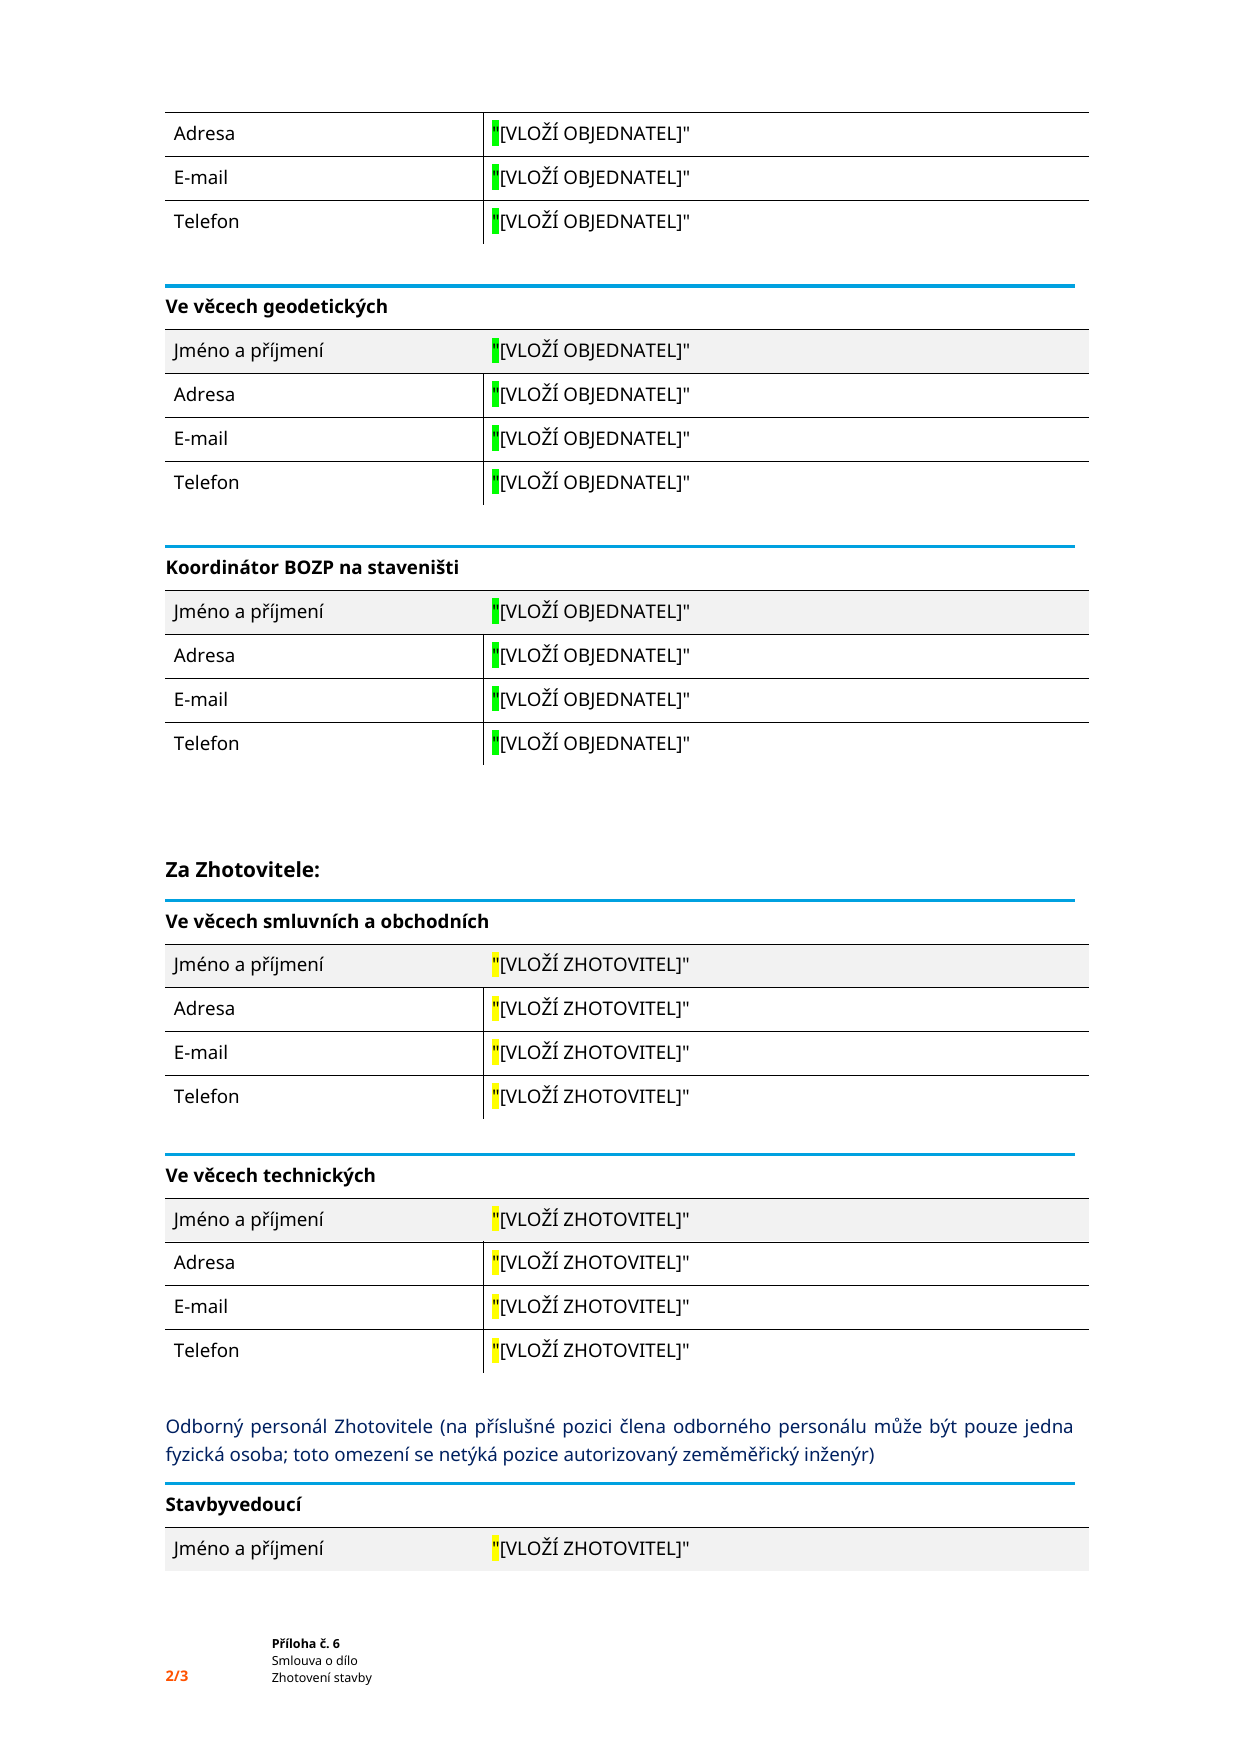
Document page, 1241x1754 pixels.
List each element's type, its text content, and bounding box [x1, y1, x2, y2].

text Za Zhotovitele: [165, 855, 1075, 883]
table_cell Adresa [165, 1243, 483, 1285]
text Odborný personál Zhotovitele (na příslušné pozici člena odborného personálu může být pouze jedna fyzická osoba; toto omezení se netýká pozice autorizovaný zeměměřický inženýr) [165, 1413, 1075, 1467]
table_header Jméno a příjmení [165, 1528, 484, 1571]
table_header Jméno a příjmení [165, 330, 484, 373]
table_cell Adresa [165, 988, 483, 1031]
table_cell [484, 723, 1089, 765]
table_cell E-mail [165, 1286, 483, 1329]
table_cell [484, 635, 1089, 678]
text Ve věcech geodetických [165, 288, 1075, 319]
table_cell Adresa [165, 113, 483, 156]
table_cell [484, 113, 1089, 156]
table_header Jméno a příjmení [165, 591, 484, 634]
table_cell Telefon [165, 1076, 483, 1119]
table_cell Telefon [165, 1330, 483, 1373]
table_cell [484, 374, 1089, 417]
table_cell [484, 1032, 1089, 1075]
table_cell [484, 418, 1089, 461]
table_cell Telefon [165, 201, 483, 244]
table_cell E-mail [165, 157, 483, 200]
table_cell [484, 988, 1089, 1031]
table_cell Telefon [165, 723, 483, 765]
table_header [484, 1199, 1089, 1241]
table_cell Telefon [165, 462, 483, 504]
table_cell E-mail [165, 1032, 483, 1075]
table_cell [484, 157, 1089, 200]
text Koordinátor BOZP na staveništi [165, 548, 1075, 580]
table_cell [484, 1076, 1089, 1119]
text Stavbyvedoucí [165, 1485, 1075, 1517]
text Ve věcech technických [165, 1156, 1075, 1188]
table_cell [484, 1243, 1089, 1285]
table_cell E-mail [165, 418, 483, 461]
table_header [484, 945, 1089, 987]
table_header [484, 591, 1089, 634]
table_header [484, 1528, 1089, 1571]
table_cell [484, 1286, 1089, 1329]
table_cell [484, 1330, 1089, 1373]
table_cell E-mail [165, 679, 483, 722]
table_cell [484, 462, 1089, 504]
table_header Jméno a příjmení [165, 945, 484, 987]
table_cell Adresa [165, 374, 483, 417]
table_header [484, 330, 1089, 373]
table_cell [484, 679, 1089, 722]
table_cell [484, 201, 1089, 244]
table_cell Adresa [165, 635, 483, 678]
table_header Jméno a příjmení [165, 1199, 484, 1241]
text Ve věcech smluvních a obchodních [165, 902, 1075, 933]
